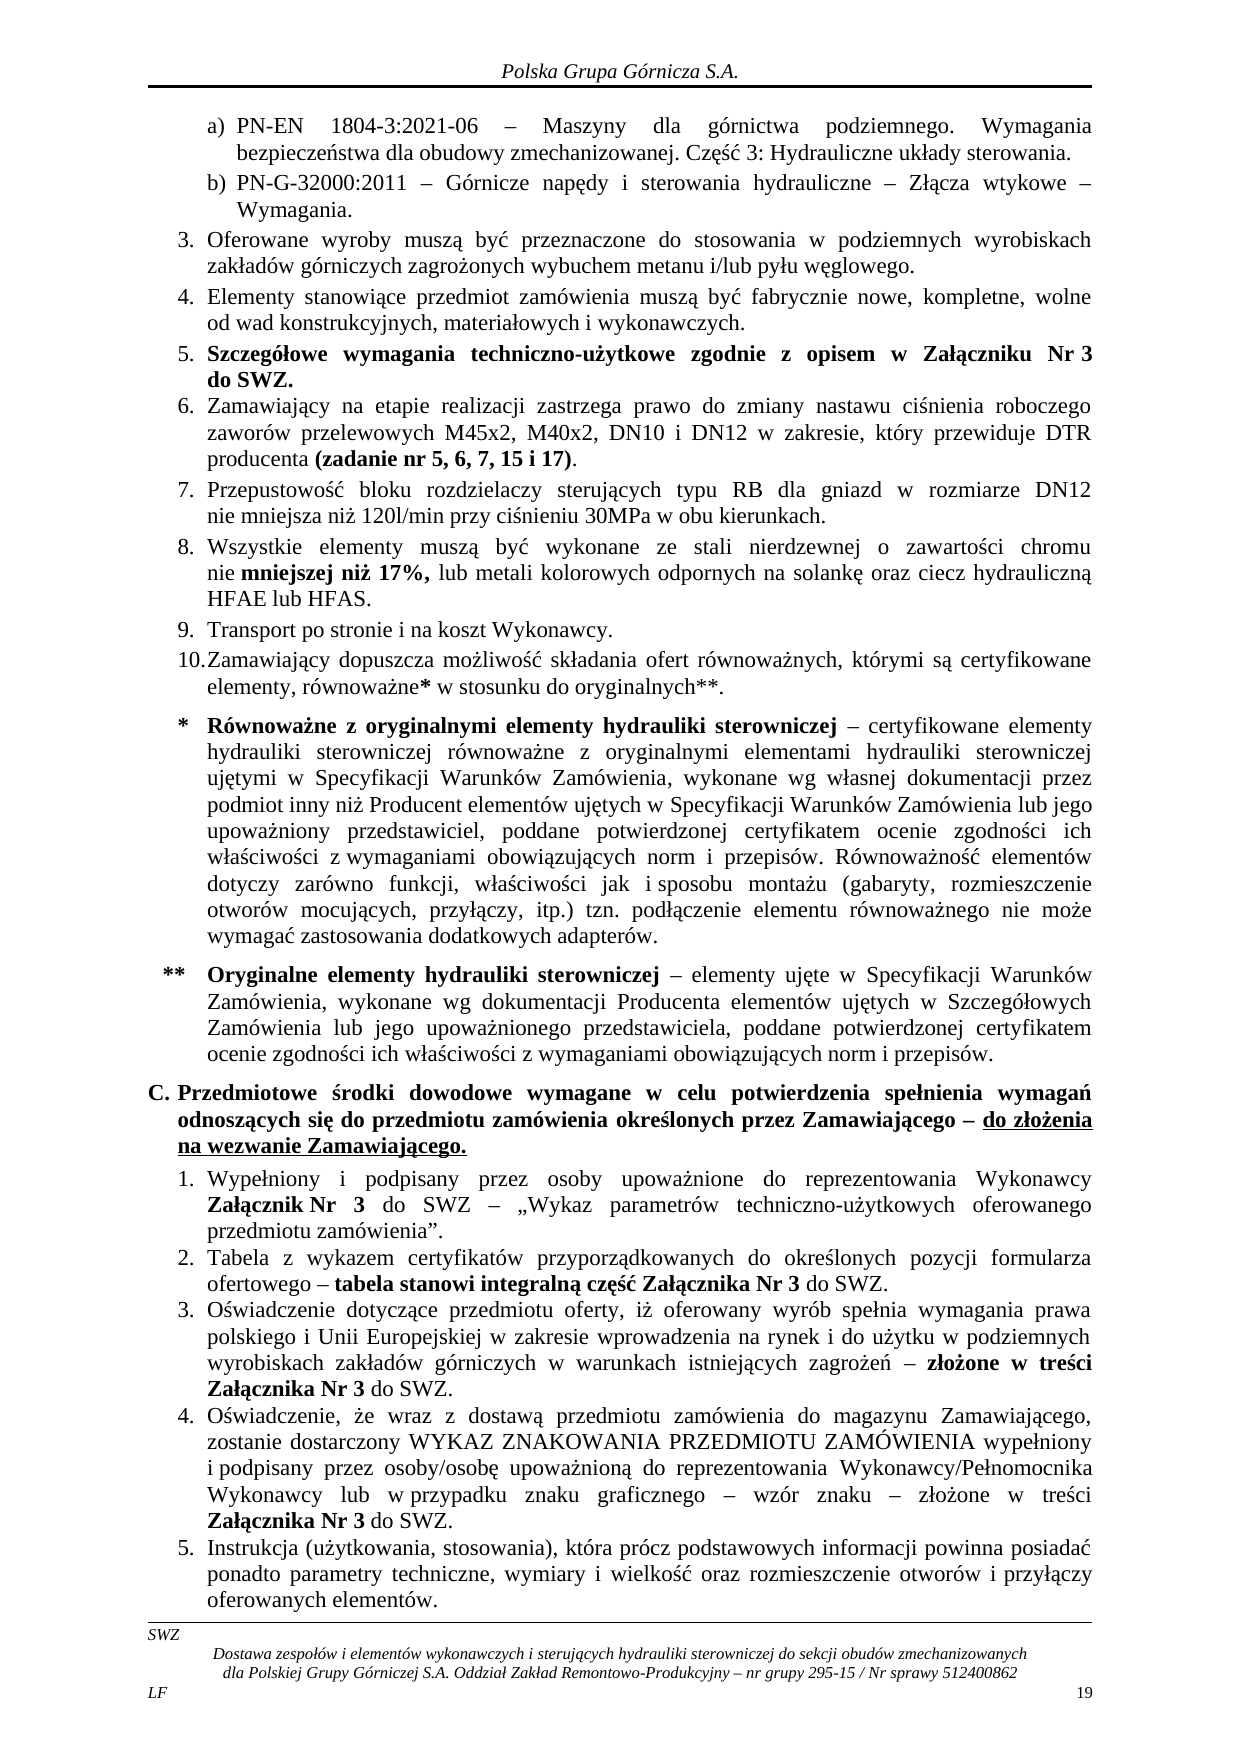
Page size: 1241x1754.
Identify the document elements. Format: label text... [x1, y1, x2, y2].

list Przepustowość bloku rozdzielaczy sterujących typu RB dla gniazd w rozmiarze DN12 nie mniejsza niż 120l/min przy ciśnieniu 30MPa w obu kierunkach. [177, 476, 1092, 528]
list Tabela z wykazem certyfikatów przyporządkowanych do określonych pozycji formularza ofertowego – tabela stanowi integralną część Załącznika Nr 3 do SWZ. [177, 1244, 1092, 1296]
list Szczegółowe wymagania techniczno-użytkowe zgodnie z opisem w Załączniku Nr 3 do SWZ. [177, 340, 1092, 393]
list PN-EN 1804-3:2021-06 – Maszyny dla górnictwa podziemnego. Wymagania bezpieczeństwa dla obudowy zmechanizowanej. Część 3: Hydrauliczne układy sterowania. [207, 112, 1092, 165]
text * Równoważne z oryginalnymi elementy hydrauliki sterowniczej – certyfikowane elementy hydrauliki sterowniczej równoważne z oryginalnymi elementami hydrauliki sterowniczej ujętymi w Specyfikacji Warunków Zamówienia, wykonane wg własnej dokumentacji przez podmiot inny niż Producent elementów ujętych w Specyfikacji Warunków Zamówienia lub jego upoważniony przedstawiciel, poddane potwierdzonej certyfikatem ocenie zgodności ich właściwości z wymaganiami obowiązujących norm i przepisów. Równoważność elementów dotyczy zarówno funkcji, właściwości jak i sposobu montażu (gabaryty, rozmieszczenie otworów mocujących, przyłączy, itp.) tzn. podłączenie elementu równoważnego nie może wymagać zastosowania dodatkowych adapterów. [177, 712, 1092, 949]
list Zamawiający dopuszcza możliwość składania ofert równoważnych, którymi są certyfikowane elementy, równoważne* w stosunku do oryginalnych**. [177, 646, 1092, 699]
list PN-G-32000:2011 – Górnicze napędy i sterowania hydrauliczne – Złącza wtykowe – Wymagania. [207, 169, 1092, 222]
list Elementy stanowiące przedmiot zamówienia muszą być fabrycznie nowe, kompletne, wolne od wad konstrukcyjnych, materiałowych i wykonawczych. [177, 283, 1092, 336]
list Oferowane wyroby muszą być przeznaczone do stosowania w podziemnych wyrobiskach zakładów górniczych zagrożonych wybuchem metanu i/lub pyłu węglowego. [177, 226, 1092, 279]
list Wszystkie elementy muszą być wykonane ze stali nierdzewnej o zawartości chromu nie mniejszej niż 17%, lub metali kolorowych odpornych na solankę oraz ciecz hydrauliczną HFAE lub HFAS. [177, 533, 1092, 612]
list Zamawiający na etapie realizacji zastrzega prawo do zmiany nastawu ciśnienia roboczego zaworów przelewowych M45x2, M40x2, DN10 i DN12 w zakresie, który przewiduje DTR producenta (zadanie nr 5, 6, 7, 15 i 17). [177, 393, 1092, 472]
list Wypełniony i podpisany przez osoby upoważnione do reprezentowania Wykonawcy Załącznik Nr 3 do SWZ – „Wykaz parametrów techniczno-użytkowych oferowanego przedmiotu zamówienia”. [177, 1164, 1092, 1244]
list Oświadczenie, że wraz z dostawą przedmiotu zamówienia do magazynu Zamawiającego, zostanie dostarczony WYKAZ ZNAKOWANIA PRZEDMIOTU ZAMÓWIENIA wypełniony i podpisany przez osoby/osobę upoważnioną do reprezentowania Wykonawcy/Pełnomocnika Wykonawcy lub w przypadku znaku graficznego – wzór znaku – złożone w treści Załącznika Nr 3 do SWZ. [177, 1402, 1092, 1533]
list Instrukcja (użytkowania, stosowania), która prócz podstawowych informacji powinna posiadać ponadto parametry techniczne, wymiary i wielkość oraz rozmieszczenie otworów i przyłączy oferowanych elementów. [177, 1533, 1092, 1613]
list Oświadczenie dotyczące przedmiotu oferty, iż oferowany wyrób spełnia wymagania prawa polskiego i Unii Europejskiej w zakresie wprowadzenia na rynek i do użytku w podziemnych wyrobiskach zakładów górniczych w warunkach istniejących zagrożeń – złożone w treści Załącznika Nr 3 do SWZ. [177, 1296, 1092, 1402]
list Przedmiotowe środki dowodowe wymagane w celu potwierdzenia spełnienia wymagań odnoszących się do przedmiotu zamówienia określonych przez Zamawiającego – do złożenia na wezwanie Zamawiającego. [148, 1079, 1092, 1158]
list Transport po stronie i na koszt Wykonawcy. [177, 616, 1092, 642]
text ** Oryginalne elementy hydrauliki sterowniczej – elementy ujęte w Specyfikacji Warunków Zamówienia, wykonane wg dokumentacji Producenta elementów ujętych w Szczegółowych Zamówienia lub jego upoważnionego przedstawiciela, poddane potwierdzonej certyfikatem ocenie zgodności ich właściwości z wymaganiami obowiązujących norm i przepisów. [162, 961, 1092, 1067]
